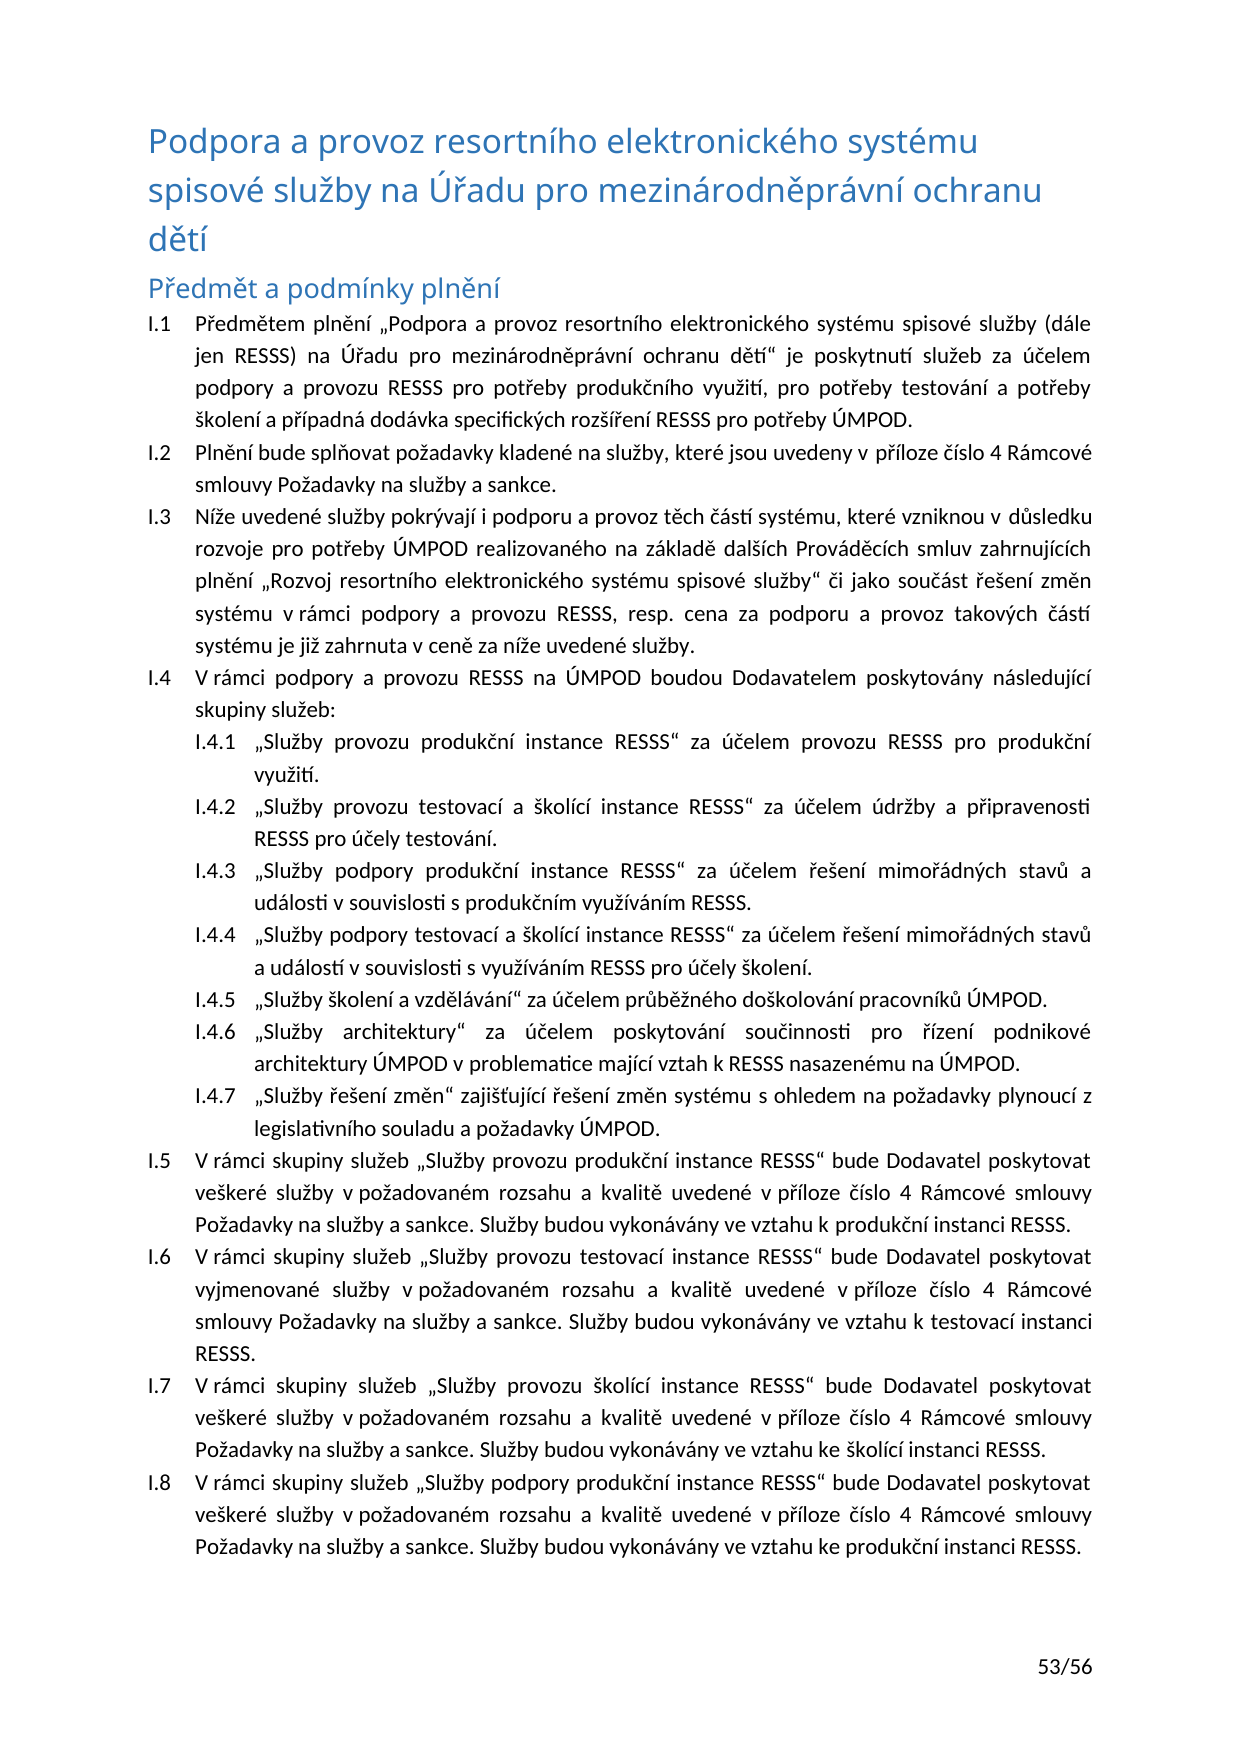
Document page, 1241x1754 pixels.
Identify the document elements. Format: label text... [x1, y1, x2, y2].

list Plnění bude splňovat požadavky kladené na služby, které jsou uvedeny v příloze číslo 4 Rámcové smlouvy Požadavky na služby a sankce. [148, 438, 1093, 498]
list V rámci podpory a provozu RESSS na ÚMPOD boudou Dodavatelem poskytovány následující skupiny služeb: [148, 663, 1093, 723]
list „Služby podpory produkční instance RESSS“ za účelem řešení mimořádných stavů a události v souvislosti s produkčním využíváním RESSS. [195, 856, 1093, 916]
list „Služby řešení změn“ zajišťující řešení změn systému s ohledem na požadavky plynoucí z legislativního souladu a požadavky ÚMPOD. [195, 1082, 1093, 1142]
subtitle Podpora a provoz resortního elektronického systému spisové služby na Úřadu pro mezinárodněprávní ochranu dětí [148, 118, 1093, 262]
list V rámci skupiny služeb „Služby provozu produkční instance RESSS“ bude Dodavatel poskytovat veškeré služby v požadovaném rozsahu a kvalitě uvedené v příloze číslo 4 Rámcové smlouvy Požadavky na služby a sankce. Služby budou vykonávány ve vztahu k produkční instanci RESSS. [148, 1146, 1093, 1238]
list „Služby provozu produkční instance RESSS“ za účelem provozu RESSS pro produkční využití. [195, 727, 1093, 788]
list „Služby školení a vzdělávání“ za účelem průběžného doškolování pracovníků ÚMPOD. [195, 985, 1093, 1013]
list „Služby architektury“ za účelem poskytování součinnosti pro řízení podnikové architektury ÚMPOD v problematice mající vztah k RESSS nasazenému na ÚMPOD. [195, 1017, 1093, 1077]
list Předmětem plnění „Podpora a provoz resortního elektronického systému spisové služby (dále jen RESSS) na Úřadu pro mezinárodněprávní ochranu dětí“ je poskytnutí služeb za účelem podpory a provozu RESSS pro potřeby produkčního využití, pro potřeby testování a potřeby školení a případná dodávka specifických rozšíření RESSS pro potřeby ÚMPOD. [148, 309, 1093, 434]
subtitle Předmět a podmínky plnění [148, 269, 1093, 306]
list „Služby podpory testovací a školící instance RESSS“ za účelem řešení mimořádných stavů a událostí v souvislosti s využíváním RESSS pro účely školení. [195, 921, 1093, 981]
list V rámci skupiny služeb „Služby podpory produkční instance RESSS“ bude Dodavatel poskytovat veškeré služby v požadovaném rozsahu a kvalitě uvedené v příloze číslo 4 Rámcové smlouvy Požadavky na služby a sankce. Služby budou vykonávány ve vztahu ke produkční instanci RESSS. [148, 1468, 1093, 1560]
list Níže uvedené služby pokrývají i podporu a provoz těch částí systému, které vzniknou v důsledku rozvoje pro potřeby ÚMPOD realizovaného na základě dalších Prováděcích smluv zahrnujících plnění „Rozvoj resortního elektronického systému spisové služby“ či jako součást řešení změn systému v rámci podpory a provozu RESSS, resp. cena za podporu a provoz takových částí systému je již zahrnuta v ceně za níže uvedené služby. [148, 502, 1093, 659]
list V rámci skupiny služeb „Služby provozu testovací instance RESSS“ bude Dodavatel poskytovat vyjmenované služby v požadovaném rozsahu a kvalitě uvedené v příloze číslo 4 Rámcové smlouvy Požadavky na služby a sankce. Služby budou vykonávány ve vztahu k testovací instanci RESSS. [148, 1242, 1093, 1367]
list V rámci skupiny služeb „Služby provozu školící instance RESSS“ bude Dodavatel poskytovat veškeré služby v požadovaném rozsahu a kvalitě uvedené v příloze číslo 4 Rámcové smlouvy Požadavky na služby a sankce. Služby budou vykonávány ve vztahu ke školící instanci RESSS. [148, 1371, 1093, 1464]
list „Služby provozu testovací a školící instance RESSS“ za účelem údržby a připravenosti RESSS pro účely testování. [195, 792, 1093, 852]
